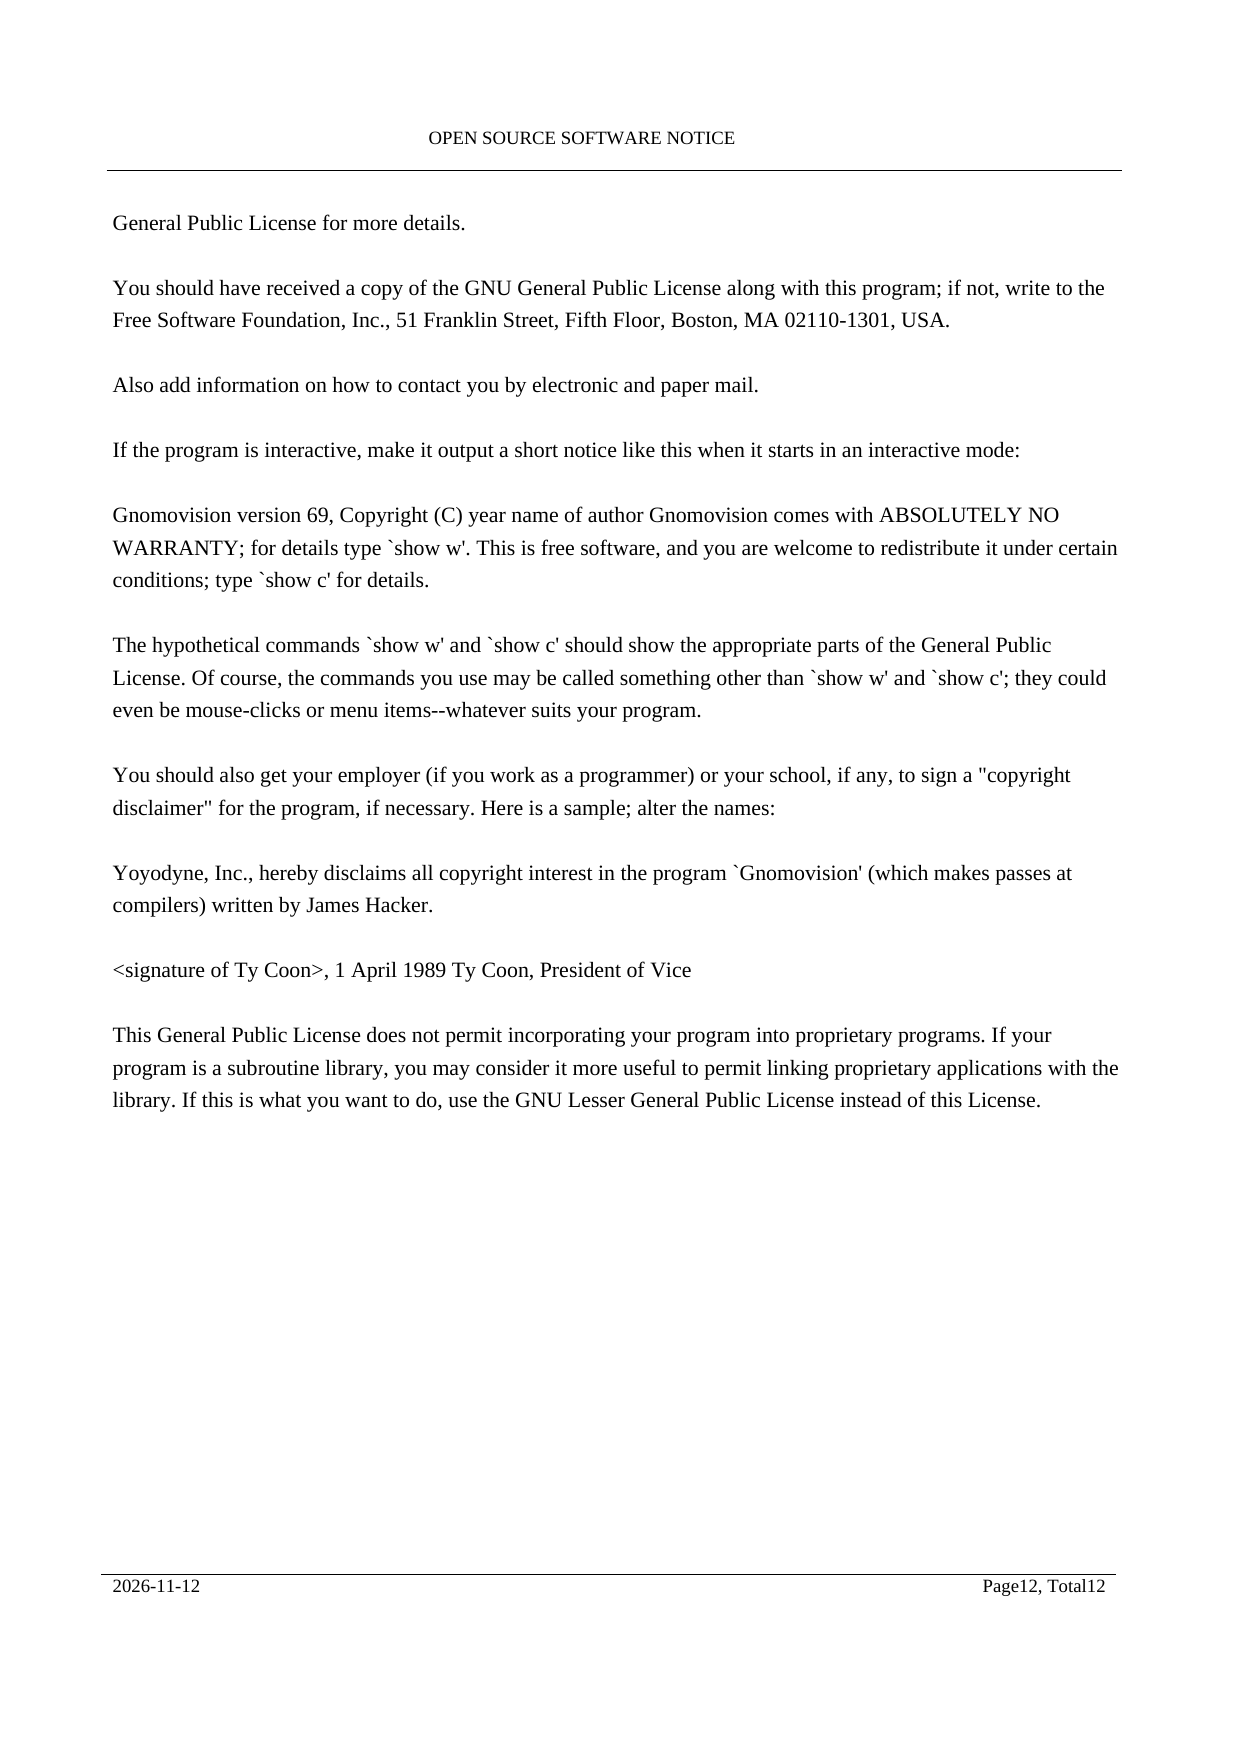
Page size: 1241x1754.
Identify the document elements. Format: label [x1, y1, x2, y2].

text [112, 206, 1128, 1116]
